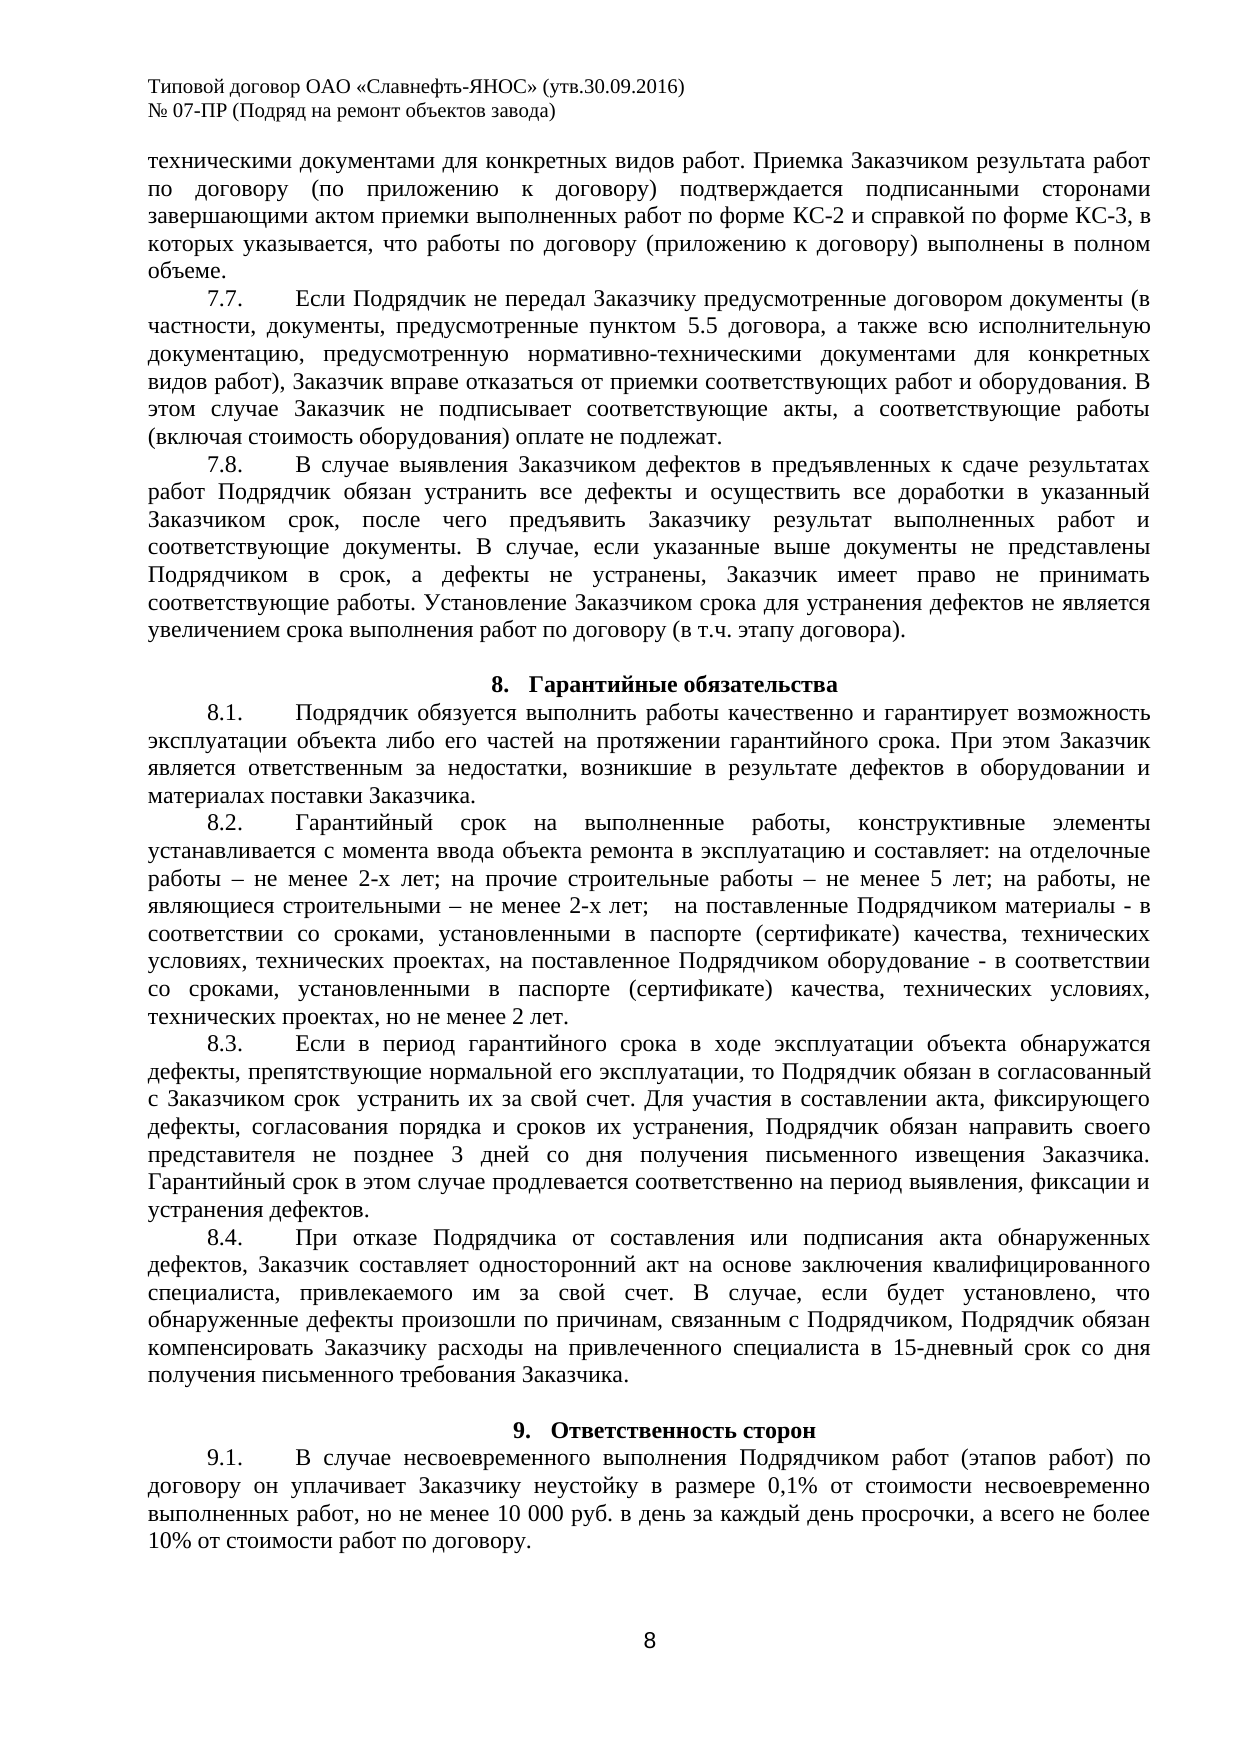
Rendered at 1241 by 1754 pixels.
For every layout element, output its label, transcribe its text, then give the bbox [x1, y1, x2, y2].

list При отказе Подрядчика от составления или подписания акта обнаруженных дефектов, Заказчик составляет односторонний акт на основе заключения квалифицированного специалиста, привлекаемого им за свой счет. В случае, если будет установлено, что обнаруженные дефекты произошли по причинам, связанным с Подрядчиком, Подрядчик обязан компенсировать Заказчику расходы на привлеченного специалиста в 15-дневный срок со дня получения письменного требования Заказчика. [148, 1222, 1152, 1388]
list Гарантийный срок на выполненные работы, конструктивные элементы устанавливается с момента ввода объекта ремонта в эксплуатацию и составляет: на отделочные работы – не менее 2-х лет; на прочие строительные работы – не менее 5 лет; на работы, не являющиеся строительными – не менее 2-х лет; на поставленные Подрядчиком материалы - в соответствии со сроками, установленными в паспорте (сертификате) качества, технических условиях, технических проектах, на поставленное Подрядчиком оборудование - в соответствии со сроками, установленными в паспорте (сертификате) качества, технических условиях, технических проектах, но не менее 2 лет. [148, 808, 1152, 1029]
list Подрядчик обязуется выполнить работы качественно и гарантирует возможность эксплуатации объекта либо его частей на протяжении гарантийного срока. При этом Заказчик является ответственным за недостатки, возникшие в результате дефектов в оборудовании и материалах поставки Заказчика. [148, 698, 1152, 808]
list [148, 146, 1152, 284]
list Ответственность сторон [177, 1416, 1152, 1443]
list Гарантийные обязательства [177, 670, 1152, 698]
list Если в период гарантийного срока в ходе эксплуатации объекта обнаружатся дефекты, препятствующие нормальной его эксплуатации, то Подрядчик обязан в согласованный с Заказчиком срок устранить их за свой счет. Для участия в составлении акта, фиксирующего дефекты, согласования порядка и сроков их устранения, Подрядчик обязан направить своего представителя не позднее 3 дней со дня получения письменного извещения Заказчика. Гарантийный срок в этом случае продлевается соответственно на период выявления, фиксации и устранения дефектов. [148, 1029, 1152, 1222]
list В случае несвоевременного выполнения Подрядчиком работ (этапов работ) по договору он уплачивает Заказчику неустойку в размере 0,1% от стоимости несвоевременно выполненных работ, но не менее 10 000 руб. в день за каждый день просрочки, а всего не более 10% от стоимости работ по договору. [148, 1443, 1152, 1554]
list Если Подрядчик не передал Заказчику предусмотренные договором документы (в частности, документы, предусмотренные пунктом 5.5 договора, а также всю исполнительную документацию, предусмотренную нормативно-техническими документами для конкретных видов работ), Заказчик вправе отказаться от приемки соответствующих работ и оборудования. В этом случае Заказчик не подписывает соответствующие акты, а соответствующие работы (включая стоимость оборудования) оплате не подлежат. [148, 284, 1152, 449]
list В случае выявления Заказчиком дефектов в предъявленных к сдаче результатах работ Подрядчик обязан устранить все дефекты и осуществить все доработки в указанный Заказчиком срок, после чего предъявить Заказчику результат выполненных работ и соответствующие документы. В случае, если указанные выше документы не представлены Подрядчиком в срок, а дефекты не устранены, Заказчик имеет право не принимать соответствующие работы. Установление Заказчиком срока для устранения дефектов не является увеличением срока выполнения работ по договору (в т.ч. этапу договора). [148, 449, 1152, 643]
